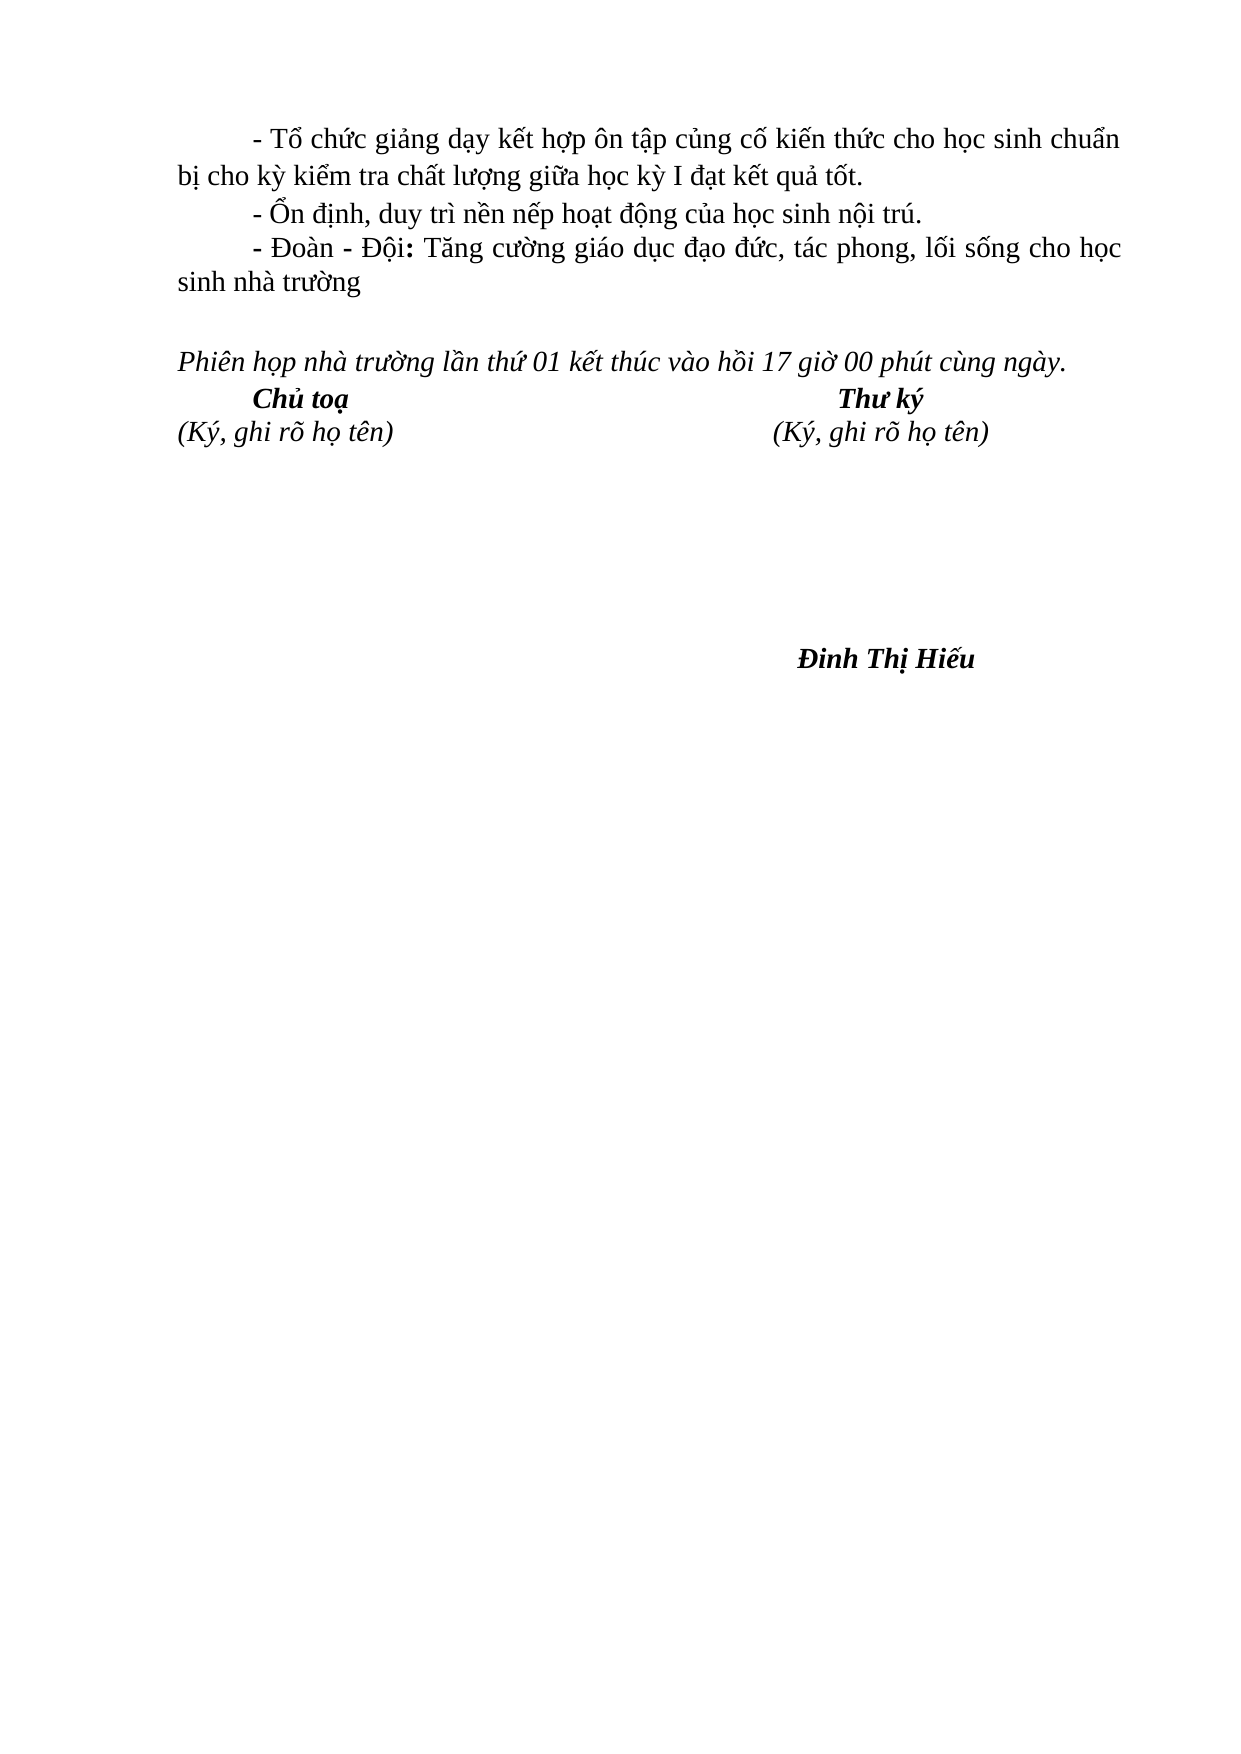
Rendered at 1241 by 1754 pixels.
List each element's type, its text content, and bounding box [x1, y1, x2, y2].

text (Ký, ghi rõ họ tên) (Ký, ghi rõ họ tên) [177, 414, 1122, 448]
text - Ổn định, duy trì nền nếp hoạt động của học sinh nội trú. [177, 193, 1122, 231]
text - Tổ chức giảng dạy kết hợp ôn tập củng cố kiến thức cho học sinh chuẩn bị cho kỳ kiểm tra chất lượng giữa học kỳ I đạt kết quả tốt. [177, 118, 1122, 193]
text Chủ toạ Thư ký [177, 381, 1122, 414]
text Phiên họp nhà trường lần thứ 01 kết thúc vào hồi 17 giờ 00 phút cùng ngày. [177, 335, 1122, 381]
text Đinh Thị Hiếu [177, 631, 1122, 677]
text - Đoàn - Đội: Tăng cường giáo dục đạo đức, tác phong, lối sống cho học sinh nhà trường [177, 231, 1122, 298]
